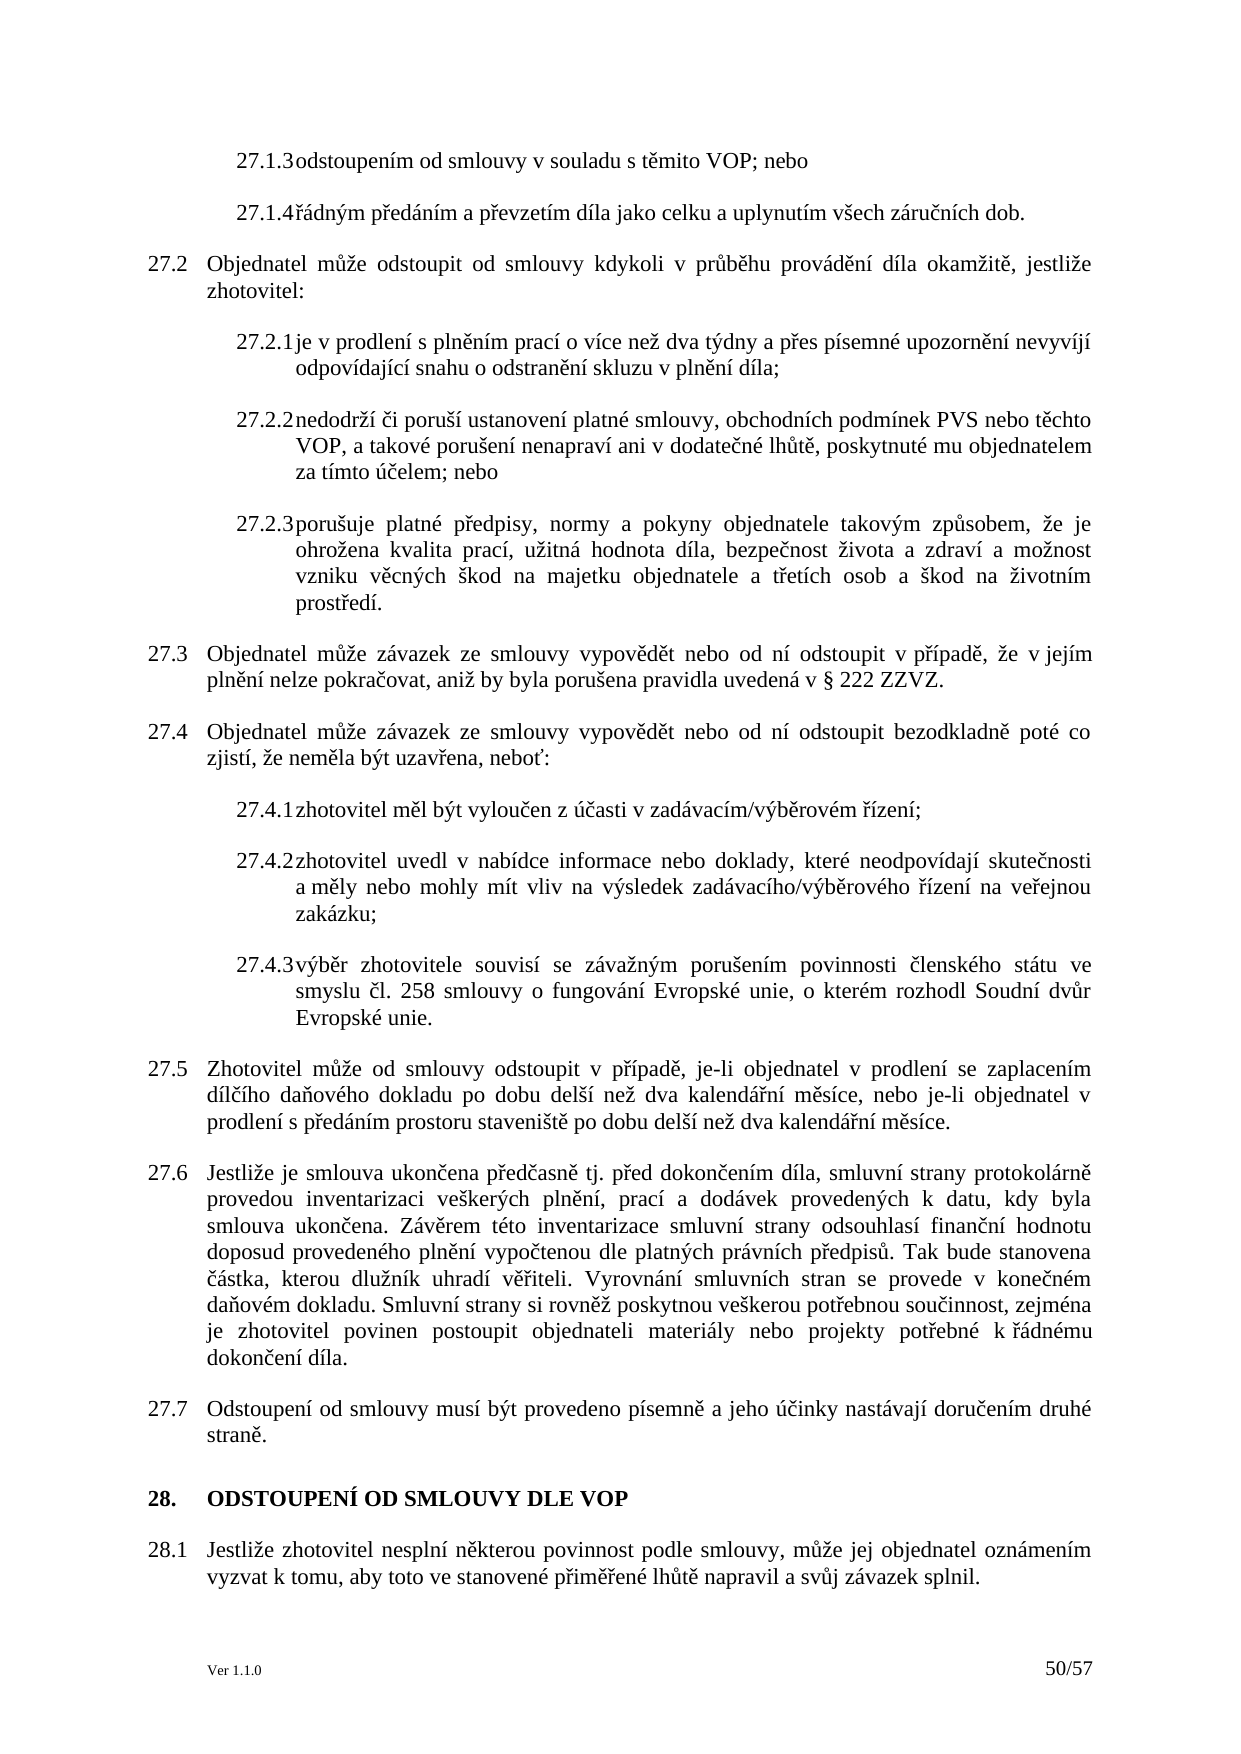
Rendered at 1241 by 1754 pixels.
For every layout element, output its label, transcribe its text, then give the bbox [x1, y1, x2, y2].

text Odstoupení od smlouvy dle VOP [148, 1485, 1093, 1512]
text výběr zhotovitele souvisí se závažným porušením povinnosti členského státu ve smyslu čl. 258 smlouvy o fungování Evropské unie, o kterém rozhodl Soudní dvůr Evropské unie. [236, 951, 1093, 1030]
text je v prodlení s plněním prací o více než dva týdny a přes písemné upozornění nevyvíjí odpovídající snahu o odstranění skluzu v plnění díla; [236, 328, 1093, 381]
text řádným předáním a převzetím díla jako celku a uplynutím všech záručních dob. [236, 199, 1093, 225]
text Objednatel může odstoupit od smlouvy kdykoli v průběhu provádění díla okamžitě, jestliže zhotovitel: [148, 250, 1093, 303]
text Jestliže je smlouva ukončena předčasně tj. před dokončením díla, smluvní strany protokolárně provedou inventarizaci veškerých plnění, prací a dodávek provedených k datu, kdy byla smlouva ukončena. Závěrem této inventarizace smluvní strany odsouhlasí finanční hodnotu doposud provedeného plnění vypočtenou dle platných právních předpisů. Tak bude stanovena částka, kterou dlužník uhradí věřiteli. Vyrovnání smluvních stran se provede v konečném daňovém dokladu. Smluvní strany si rovněž poskytnou veškerou potřebnou součinnost, zejména je zhotovitel povinen postoupit objednateli materiály nebo projekty potřebné k řádnému dokončení díla. [148, 1159, 1093, 1370]
text porušuje platné předpisy, normy a pokyny objednatele takovým způsobem, že je ohrožena kvalita prací, užitná hodnota díla, bezpečnost života a zdraví a možnost vzniku věcných škod na majetku objednatele a třetích osob a škod na životním prostředí. [236, 510, 1093, 615]
text nedodrží či poruší ustanovení platné smlouvy, obchodních podmínek PVS nebo těchto VOP, a takové porušení nenapraví ani v dodatečné lhůtě, poskytnuté mu objednatelem za tímto účelem; nebo [236, 406, 1093, 485]
text Objednatel může závazek ze smlouvy vypovědět nebo od ní odstoupit v případě, že v jejím plnění nelze pokračovat, aniž by byla porušena pravidla uvedená v § 222 ZZVZ. [148, 640, 1093, 693]
text Odstoupení od smlouvy musí být provedeno písemně a jeho účinky nastávají doručením druhé straně. [148, 1395, 1093, 1448]
text odstoupením od smlouvy v souladu s těmito VOP; nebo [236, 148, 1093, 174]
text Jestliže zhotovitel nesplní některou povinnost podle smlouvy, může jej objednatel oznámením vyzvat k tomu, aby toto ve stanovené přiměřené lhůtě napravil a svůj závazek splnil. [148, 1537, 1093, 1589]
text Objednatel může závazek ze smlouvy vypovědět nebo od ní odstoupit bezodkladně poté co zjistí, že neměla být uzavřena, neboť: [148, 718, 1093, 771]
text zhotovitel uvedl v nabídce informace nebo doklady, které neodpovídají skutečnosti a měly nebo mohly mít vliv na výsledek zadávacího/výběrového řízení na veřejnou zakázku; [236, 847, 1093, 926]
text zhotovitel měl být vyloučen z účasti v zadávacím/výběrovém řízení; [236, 796, 1093, 822]
text Zhotovitel může od smlouvy odstoupit v případě, je-li objednatel v prodlení se zaplacením dílčího daňového dokladu po dobu delší než dva kalendářní měsíce, nebo je-li objednatel v prodlení s předáním prostoru staveniště po dobu delší než dva kalendářní měsíce. [148, 1055, 1093, 1134]
